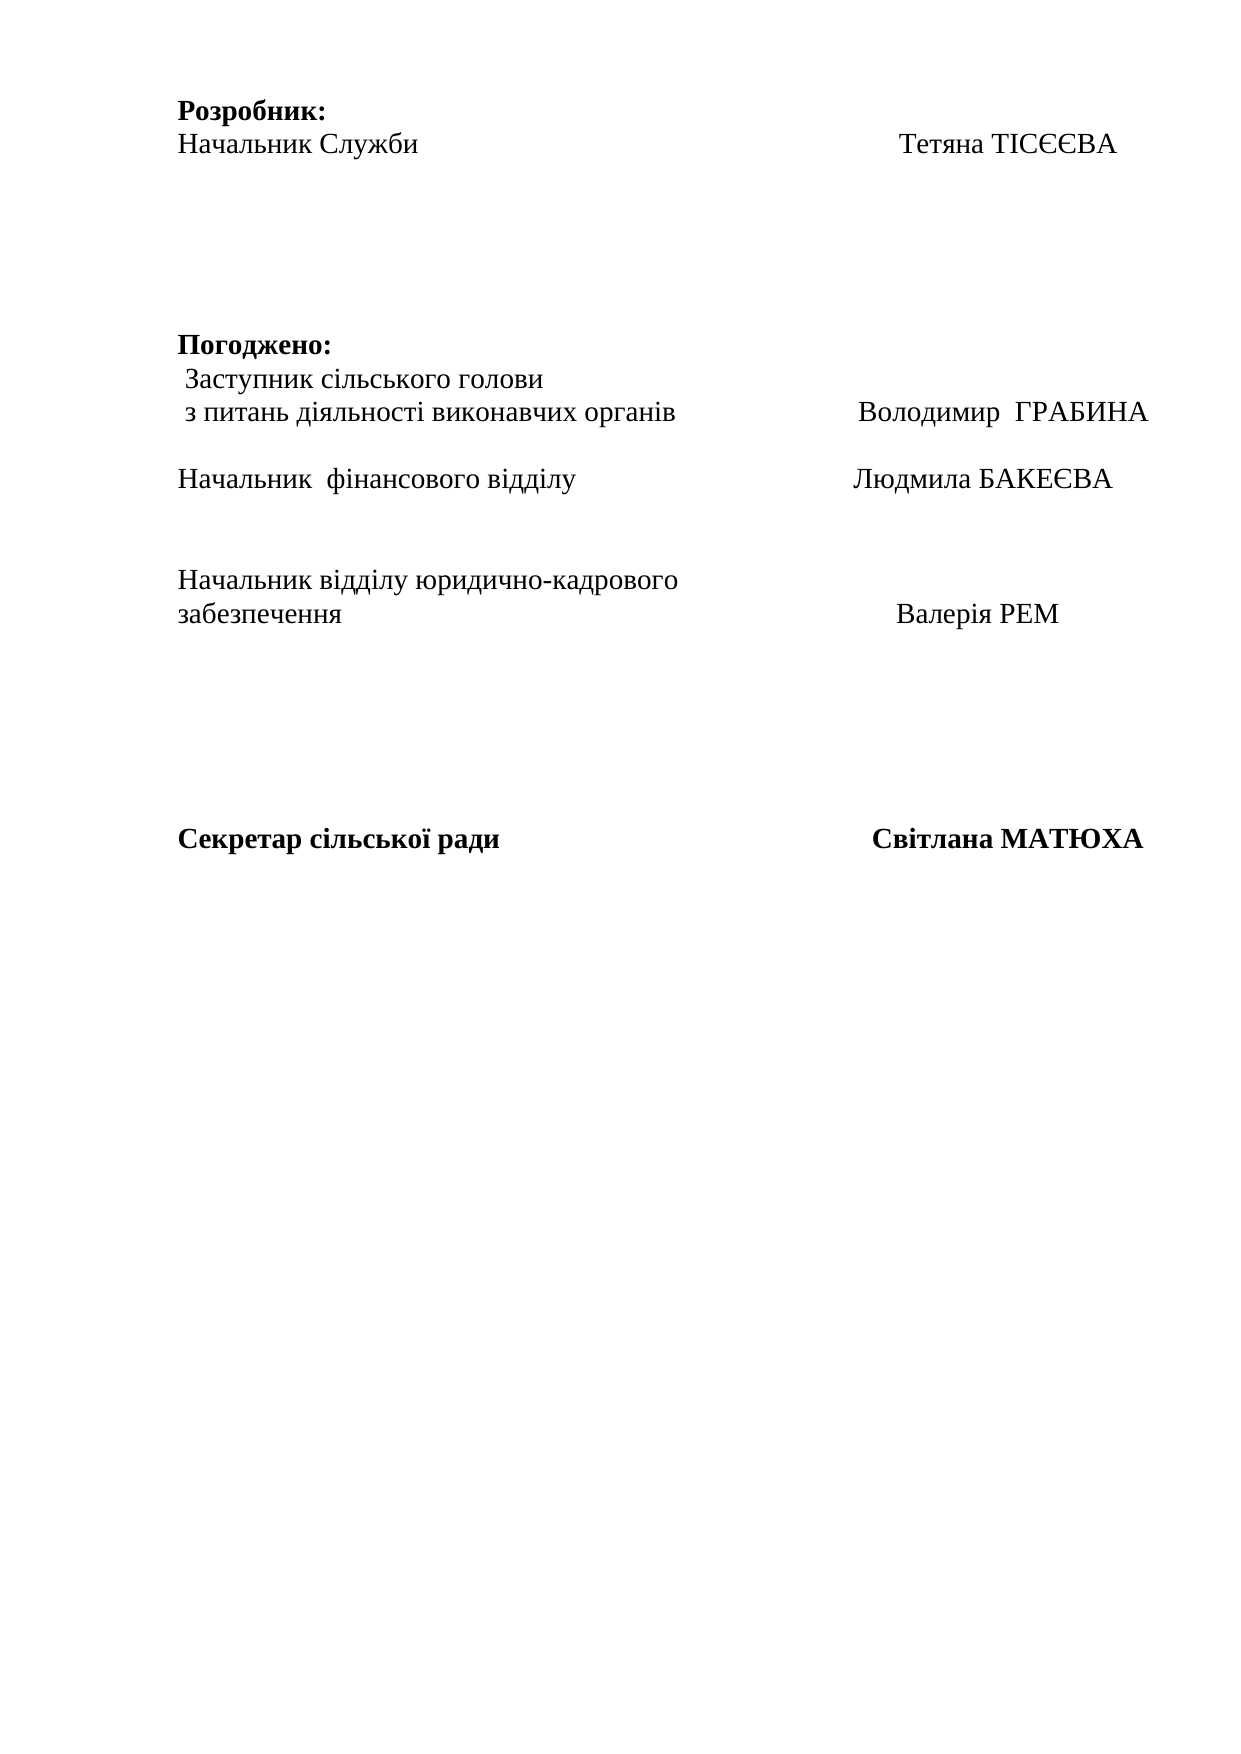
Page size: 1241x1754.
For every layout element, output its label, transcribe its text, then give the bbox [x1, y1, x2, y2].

text Заступник сільського голови [177, 361, 1152, 394]
text Начальник відділу юридично-кадрового [177, 562, 1152, 596]
text Погоджено: [177, 327, 1152, 361]
text Начальник Служби Тетяна ТІСЄЄВА [177, 126, 1152, 160]
text Начальник фінансового відділу Людмила БАКЕЄВА [177, 462, 1152, 495]
text Розробник: [177, 93, 1152, 126]
text Секретар сільської ради Світлана МАТЮХА [177, 821, 1152, 854]
text з питань діяльності виконавчих органів Володимир ГРАБИНА [177, 394, 1152, 428]
text забезпечення Валерія РЕМ [177, 596, 1152, 629]
